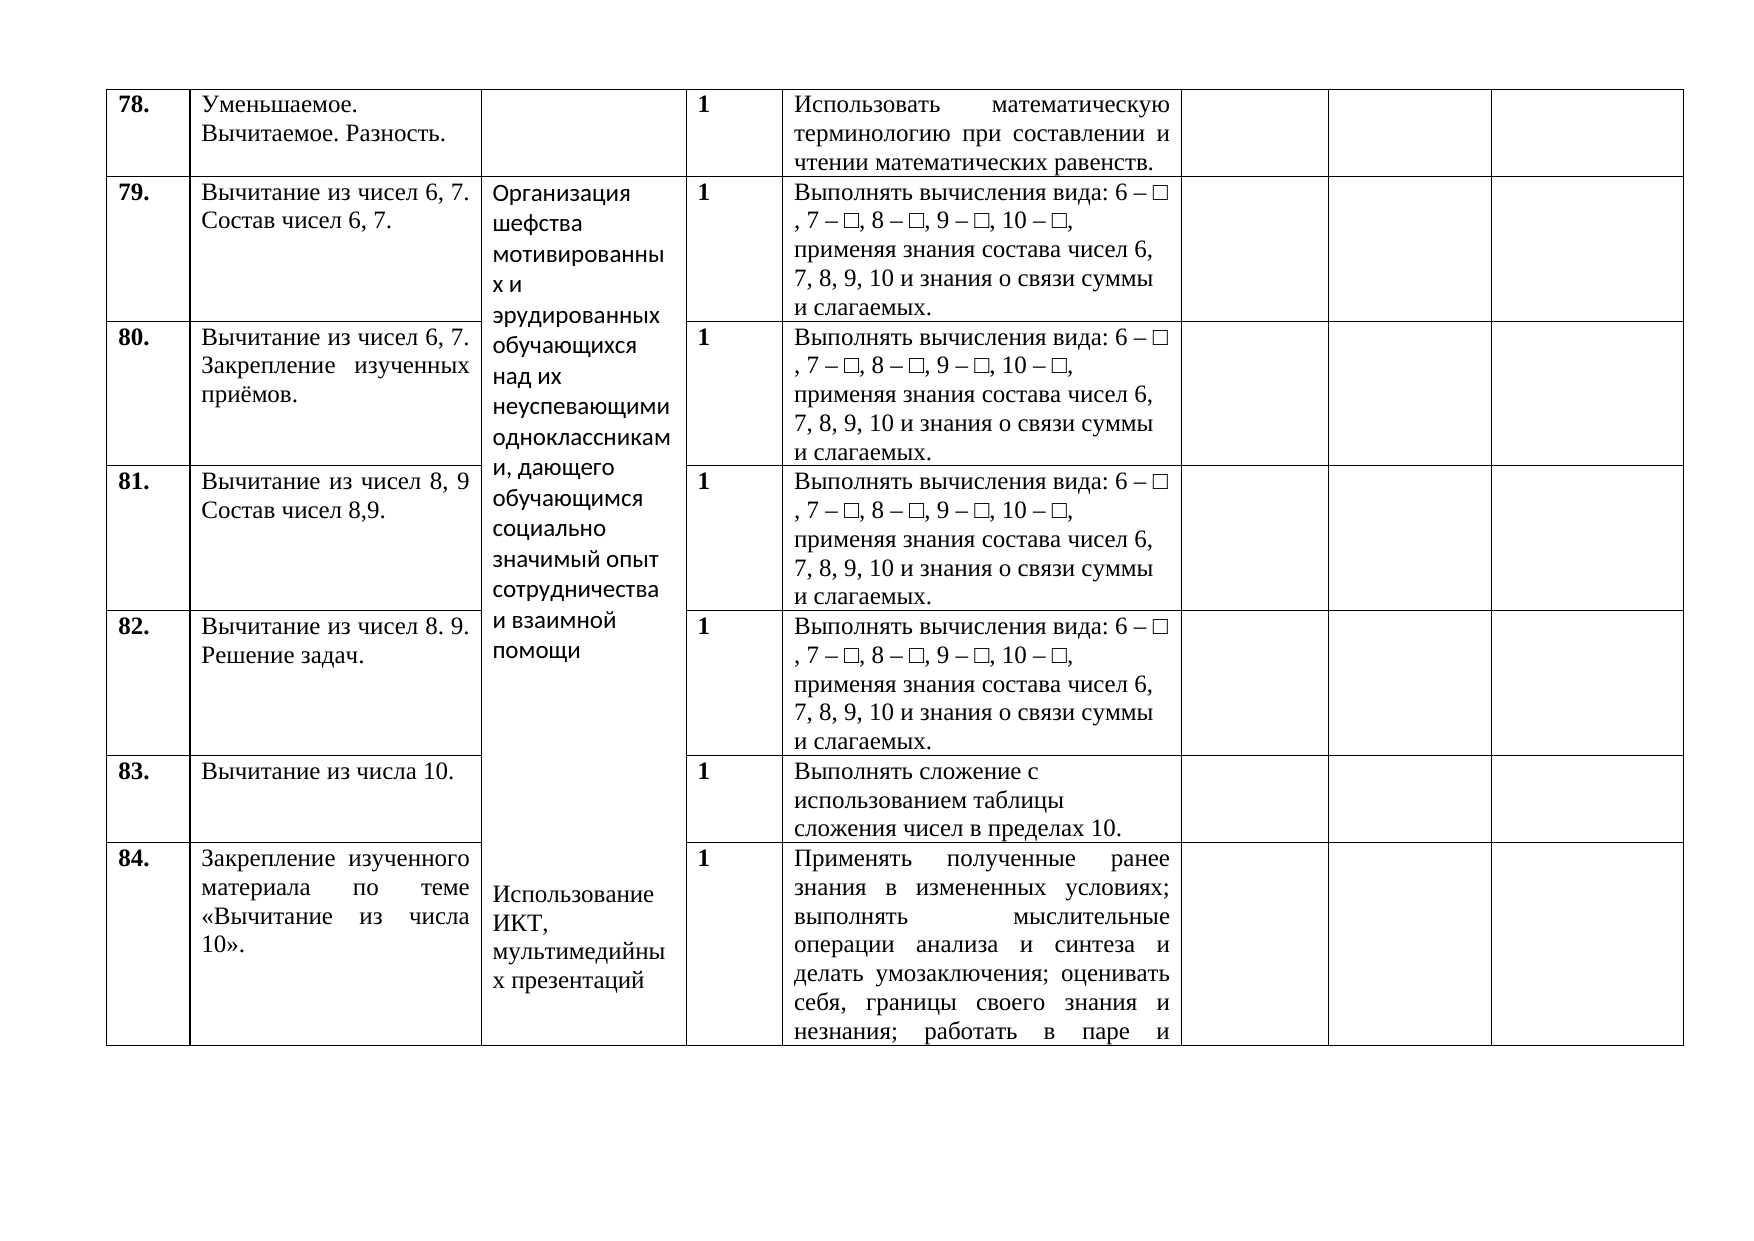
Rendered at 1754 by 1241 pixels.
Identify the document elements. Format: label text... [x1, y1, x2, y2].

table_cell [1492, 756, 1683, 842]
table_cell [1329, 322, 1491, 465]
table_cell 1 [687, 90, 782, 176]
table_cell [1182, 466, 1328, 610]
table_cell [107, 322, 189, 465]
table_cell [1492, 466, 1683, 610]
table_cell Выполнять вычисления вида: 6 – □ , 7 – □, 8 – □, 9 – □, 10 – □, применяя знания состава чисел 6, 7, 8, 9, 10 и знания о связи суммы и слагаемых. [783, 611, 1181, 755]
table_cell [1492, 322, 1683, 465]
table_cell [783, 90, 1181, 176]
table_cell 1 [687, 466, 782, 610]
table_cell [1492, 843, 1683, 1044]
table_cell [107, 756, 189, 842]
table_cell [1182, 843, 1328, 1044]
table_cell 1 [687, 843, 782, 1044]
table_cell Выполнять вычисления вида: 6 – □ , 7 – □, 8 – □, 9 – □, 10 – □, применяя знания состава чисел 6, 7, 8, 9, 10 и знания о связи суммы и слагаемых. [783, 322, 1181, 465]
table_cell [1182, 322, 1328, 465]
table_cell [107, 843, 189, 1044]
table_cell 1 [687, 756, 782, 842]
table_cell [1329, 843, 1491, 1044]
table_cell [191, 843, 481, 1044]
table_cell Организация шефства мотивированных и эрудированных обучающихся над их неуспевающими одноклассниками, дающего обучающимся социально значимый опыт сотрудничества и взаимной помощи Использование ИКТ, мультимедийных презентаций [482, 177, 686, 1044]
table_cell Вычитание из чисел 8, 9 Состав чисел 8,9. [191, 466, 481, 610]
table_cell [1182, 611, 1328, 755]
table_cell Вычитание из чисел 6, 7. Закрепление изученных приёмов. [191, 322, 481, 465]
table_cell Вычитание из числа 10. [191, 756, 481, 842]
table_cell Выполнять сложение с использованием таблицы сложения чисел в пределах 10. [783, 756, 1181, 842]
table_cell [1492, 177, 1683, 321]
table_cell [107, 466, 189, 610]
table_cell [783, 843, 1181, 1044]
table_cell [1329, 466, 1491, 610]
table_cell [1329, 90, 1491, 176]
table_cell [1329, 756, 1491, 842]
table_cell Выполнять вычисления вида: 6 – □ , 7 – □, 8 – □, 9 – □, 10 – □, применяя знания состава чисел 6, 7, 8, 9, 10 и знания о связи суммы и слагаемых. [783, 177, 1181, 321]
table_cell [1182, 756, 1328, 842]
table_cell 1 [687, 177, 782, 321]
table_cell [1492, 90, 1683, 176]
table_cell Уменьшаемое. Вычитаемое. Разность. [191, 90, 481, 176]
table_cell [1182, 177, 1328, 321]
table_cell 1 [687, 322, 782, 465]
table_cell [107, 611, 189, 755]
table_cell Вычитание из чисел 6, 7. Состав чисел 6, 7. [191, 177, 481, 321]
table_cell [1329, 611, 1491, 755]
table_cell [1492, 611, 1683, 755]
table_cell [107, 90, 189, 176]
table_cell [1329, 177, 1491, 321]
table_cell [1182, 90, 1328, 176]
table_cell Вычитание из чисел 8. 9. Решение задач. [191, 611, 481, 755]
table_cell [107, 177, 189, 321]
table_cell Выполнять вычисления вида: 6 – □ , 7 – □, 8 – □, 9 – □, 10 – □, применяя знания состава чисел 6, 7, 8, 9, 10 и знания о связи суммы и слагаемых. [783, 466, 1181, 610]
table_cell 1 [687, 611, 782, 755]
